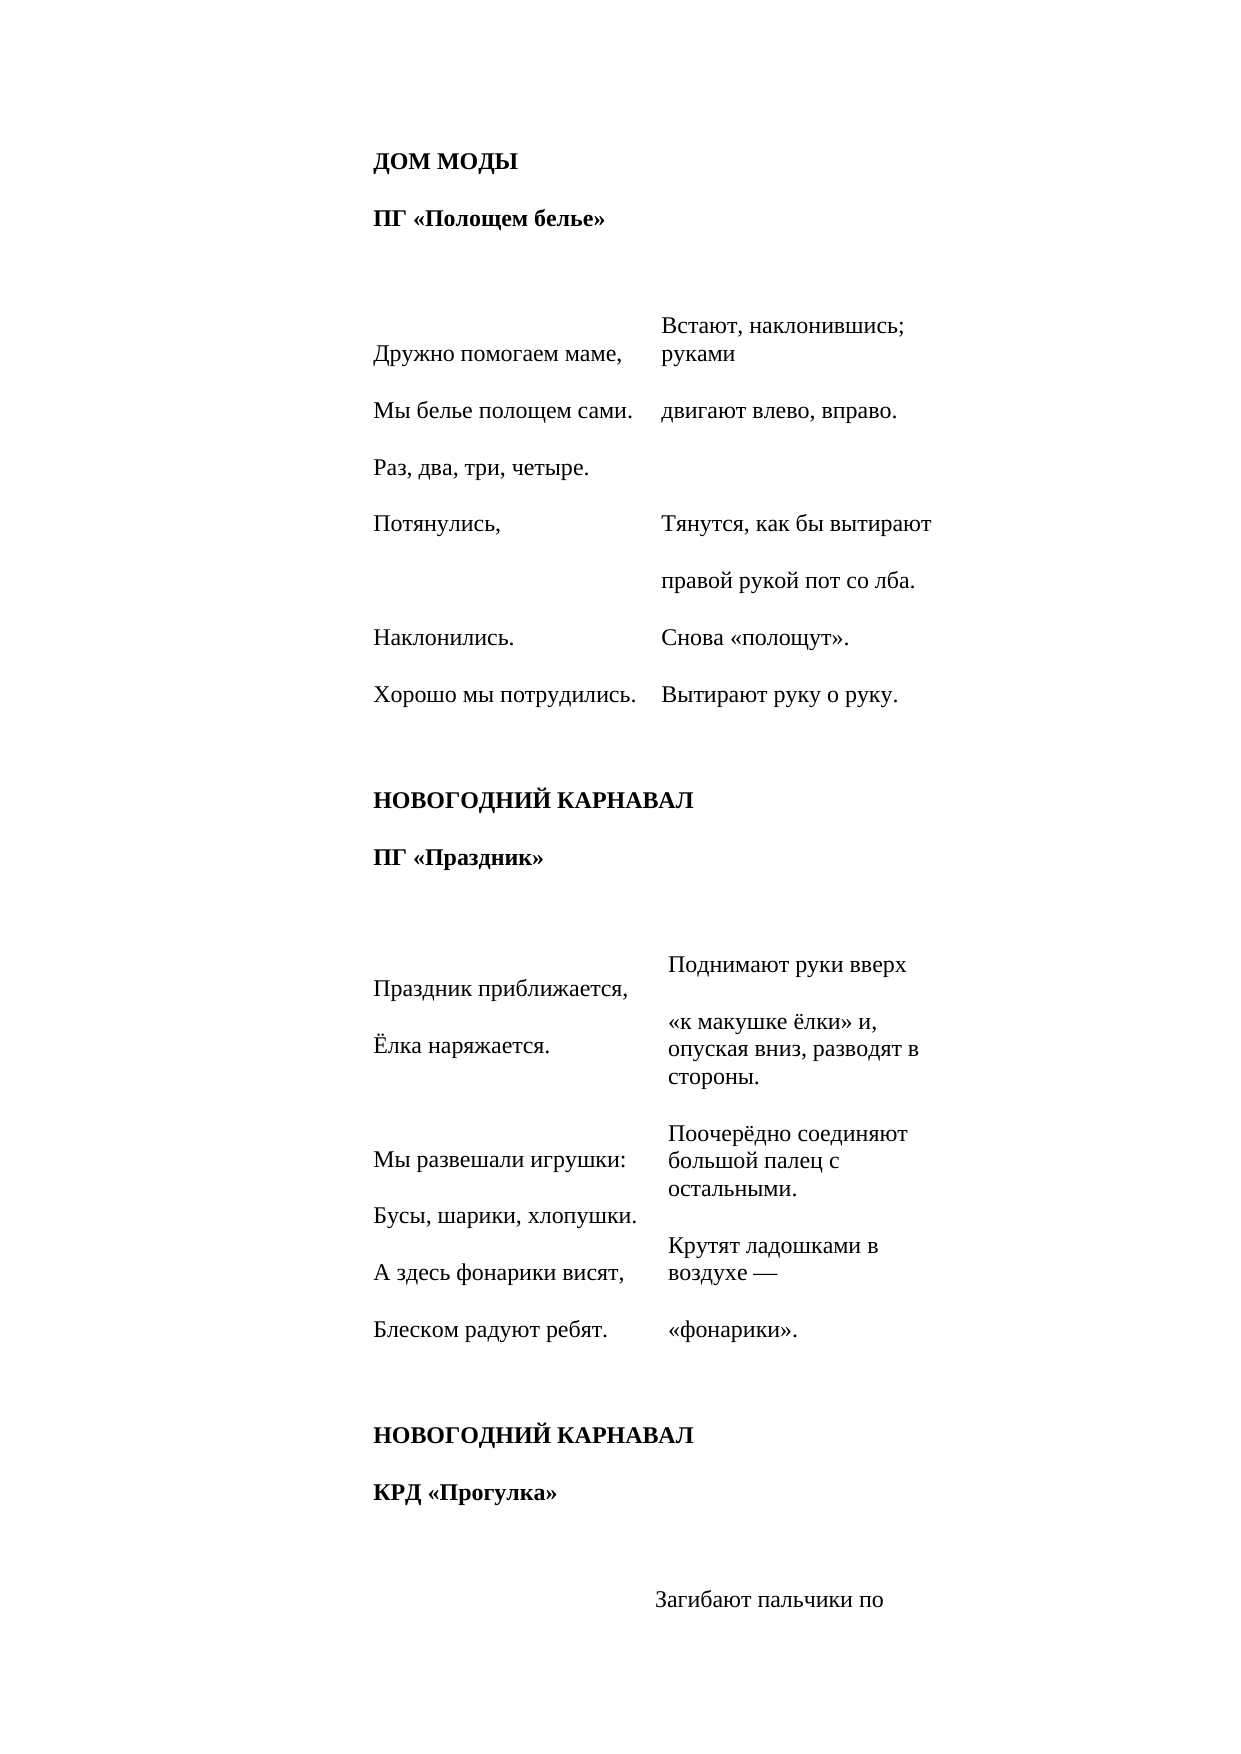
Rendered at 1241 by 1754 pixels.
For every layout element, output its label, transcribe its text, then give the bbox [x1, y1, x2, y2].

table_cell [373, 118, 956, 735]
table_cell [373, 1370, 956, 1613]
table_cell НОВОГОДНИЙ КАРНАВАЛ ПГ «Праздник» [373, 735, 956, 1370]
